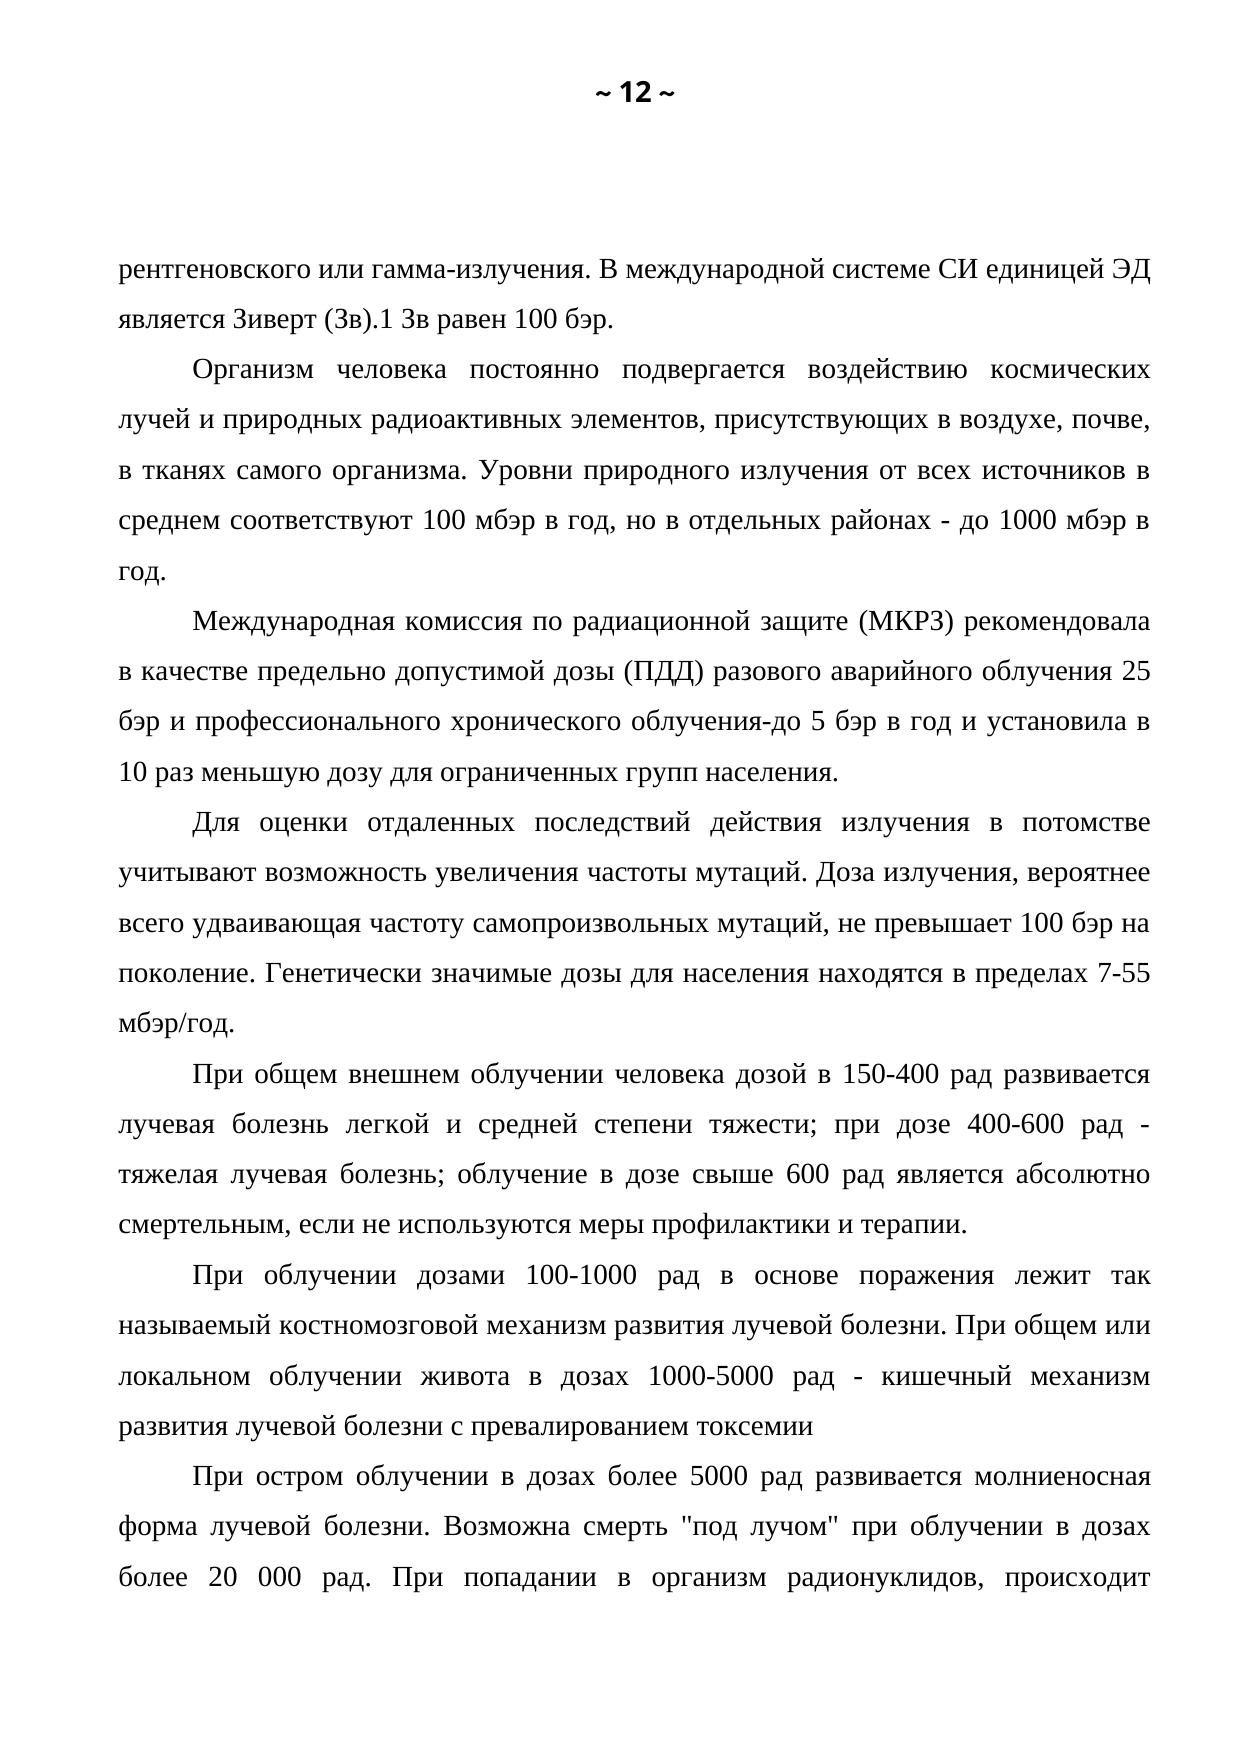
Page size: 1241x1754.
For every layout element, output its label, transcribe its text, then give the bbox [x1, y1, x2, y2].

text При общем внешнем облучении человека дозой в 150-400 рад развивается лучевая болезнь легкой и средней степени тяжести; при дозе 400-600 рад - тяжелая лучевая болезнь; облучение в дозе свыше 600 рад является абсолютно смертельным, если не используются меры профилактики и терапии. [118, 1056, 1152, 1240]
text Организм человека постоянно подвергается воздействию космических лучей и природных радиоактивных элементов, присутствующих в воздухе, почве, в тканях самого организма. Уровни природного излучения от всех источников в среднем соответствуют 100 мбэр в год, но в отдельных районах - до 1000 мбэр в год. [118, 351, 1152, 586]
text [118, 1458, 1152, 1592]
text При облучении дозами 100-1000 рад в основе поражения лежит так называемый костномозговой механизм развития лучевой болезни. При общем или локальном облучении живота в дозах 1000-5000 рад - кишечный механизм развития лучевой болезни с превалированием токсемии [118, 1257, 1152, 1441]
text Для оценки отдаленных последствий действия излучения в потомстве учитывают возможность увеличения частоты мутаций. Доза излучения, вероятнее всего удваивающая частоту самопроизвольных мутаций, не превышает 100 бэр на поколение. Генетически значимые дозы для населения находятся в пределах 7-55 мбэр/год. [118, 804, 1152, 1039]
text Международная комиссия по радиационной защите (МКРЗ) рекомендовала в качестве предельно допустимой дозы (ПДД) разового аварийного облучения 25 бэр и профессионального хронического облучения-до 5 бэр в год и установила в 10 раз меньшую дозу для ограниченных групп населения. [118, 603, 1152, 787]
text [118, 251, 1152, 334]
